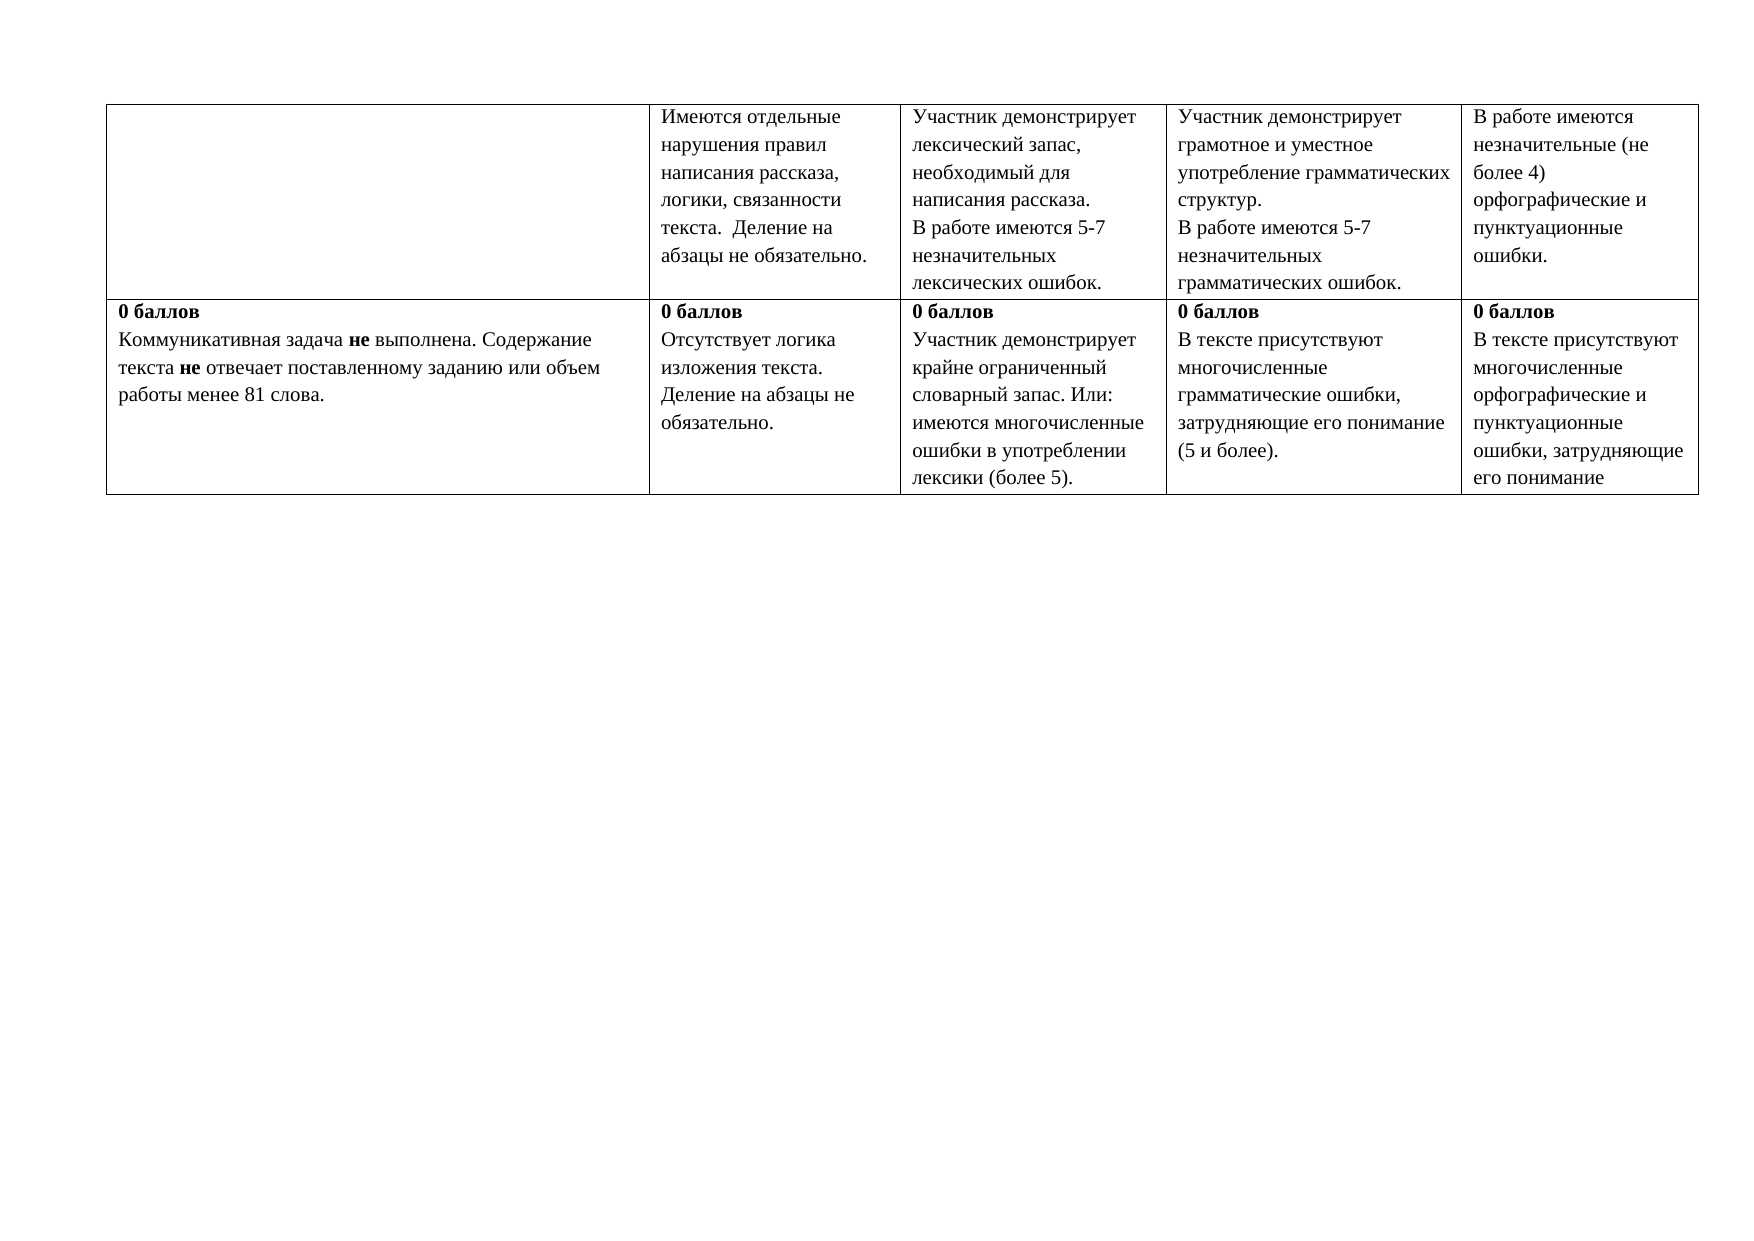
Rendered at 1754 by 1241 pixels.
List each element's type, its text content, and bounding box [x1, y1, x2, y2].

table_cell 0 баллов Отсутствует логика изложения текста. Деление на абзацы не обязательно. [650, 300, 900, 493]
table_cell 0 баллов В тексте присутствуют многочисленные грамматические ошибки, затрудняющие его понимание (5 и более). [1167, 300, 1461, 493]
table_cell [650, 105, 900, 298]
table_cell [1167, 105, 1461, 298]
table_cell 0 баллов В тексте присутствуют многочисленные орфографические и пунктуационные ошибки, затрудняющие его понимание [1462, 300, 1698, 493]
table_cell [901, 105, 1166, 298]
table_cell 0 баллов Участник демонстрирует крайне ограниченный словарный запас. Или: имеются многочисленные ошибки в употреблении лексики (более 5). [901, 300, 1166, 493]
table_cell [107, 105, 649, 298]
table_cell 0 баллов Коммуникативная задача не выполнена. Содержание текста не отвечает поставленному заданию или объем работы менее 81 слова. [107, 300, 649, 493]
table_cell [1462, 105, 1698, 298]
